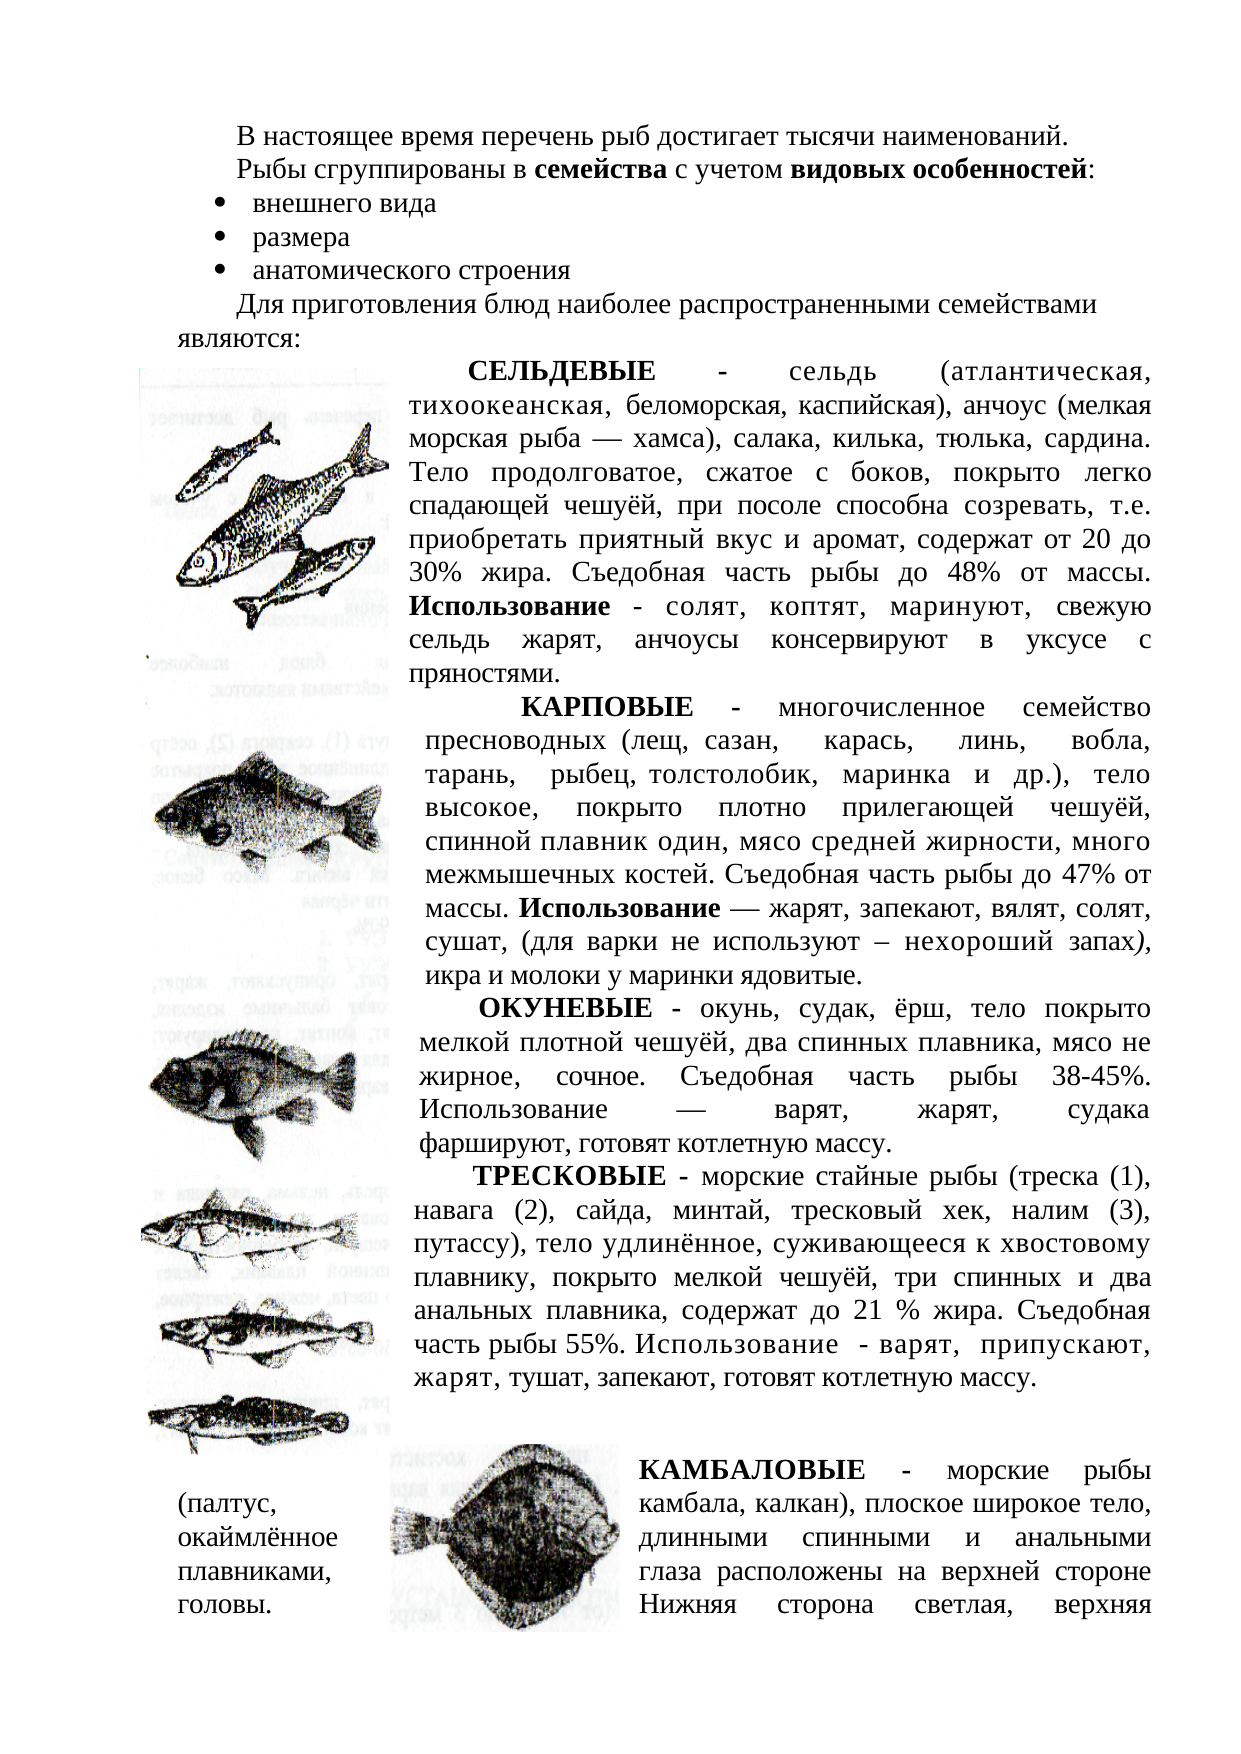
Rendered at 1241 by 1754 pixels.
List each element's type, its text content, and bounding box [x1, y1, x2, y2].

text Рыбы сгруппированы в семейства с учетом видовых особенностей: [177, 152, 1152, 185]
text КАРПОВЫЕ - многочисленное семейство пресноводных (лещ, сазан, карась, линь, вобла, тарань, рыбец, толстолобик, маринка и др.), тело высокое, покрыто плотно прилегающей чешуёй, спинной плавник один, мясо средней жирности, много межмышечных костей. Съедобная часть рыбы до 47% от массы. Использование — жарят, запекают, вялят, солят, сушат, (для варки не используют – нехороший запах), икра и молоки у маринки ядовитые. [389, 689, 1152, 991]
list внешнего вида [215, 185, 1152, 219]
text Для приготовления блюд наиболее распространенными семействами являются: [177, 286, 1152, 353]
list анатомического строения [215, 252, 1152, 286]
picture [139, 368, 620, 1632]
list размера [215, 219, 1152, 252]
text СЕЛЬДЕВЫЕ - сельдь (атлантическая, тихоокеанская, беломорская, каспийская), анчоус (мелкая морская рыба — хамса), салака, килька, тюлька, сардина. Тело продолговатое, сжатое с боков, покрыто легко спадающей чешуёй, при посоле способна созревать, т.е. приобретать приятный вкус и аромат, содержат от 20 до 30% жира. Съедобная часть рыбы до 48% от массы. Использование - солят, коптят, маринуют, свежую сельдь жарят, анчоусы консервируют в уксусе с пряностями. [177, 353, 1152, 689]
text ТРЕСКОВЫЕ - морские стайные рыбы (треска (1), навага (2), сайда, минтай, тресковый хек, налим (3), путассу), тело удлинённое, суживающееся к хвостовому плавнику, покрыто мелкой чешуёй, три спинных и два анальных плавника, содержат до 21 % жира. Съедобная часть рыбы 55%. Использование - варят, припускают, жарят, тушат, запекают, готовят котлетную массу. [389, 1158, 1152, 1393]
text В настоящее время перечень рыб достигает тысячи наименований. [177, 118, 1152, 152]
text ОКУНЕВЫЕ - окунь, судак, ёрш, тело покрыто мелкой плотной чешуёй, два спинных плавника, мясо не жирное, сочное. Съедобная часть рыбы 38-45%. Использование — варят, жарят, судака фаршируют, готовят котлетную массу. [389, 991, 1152, 1158]
